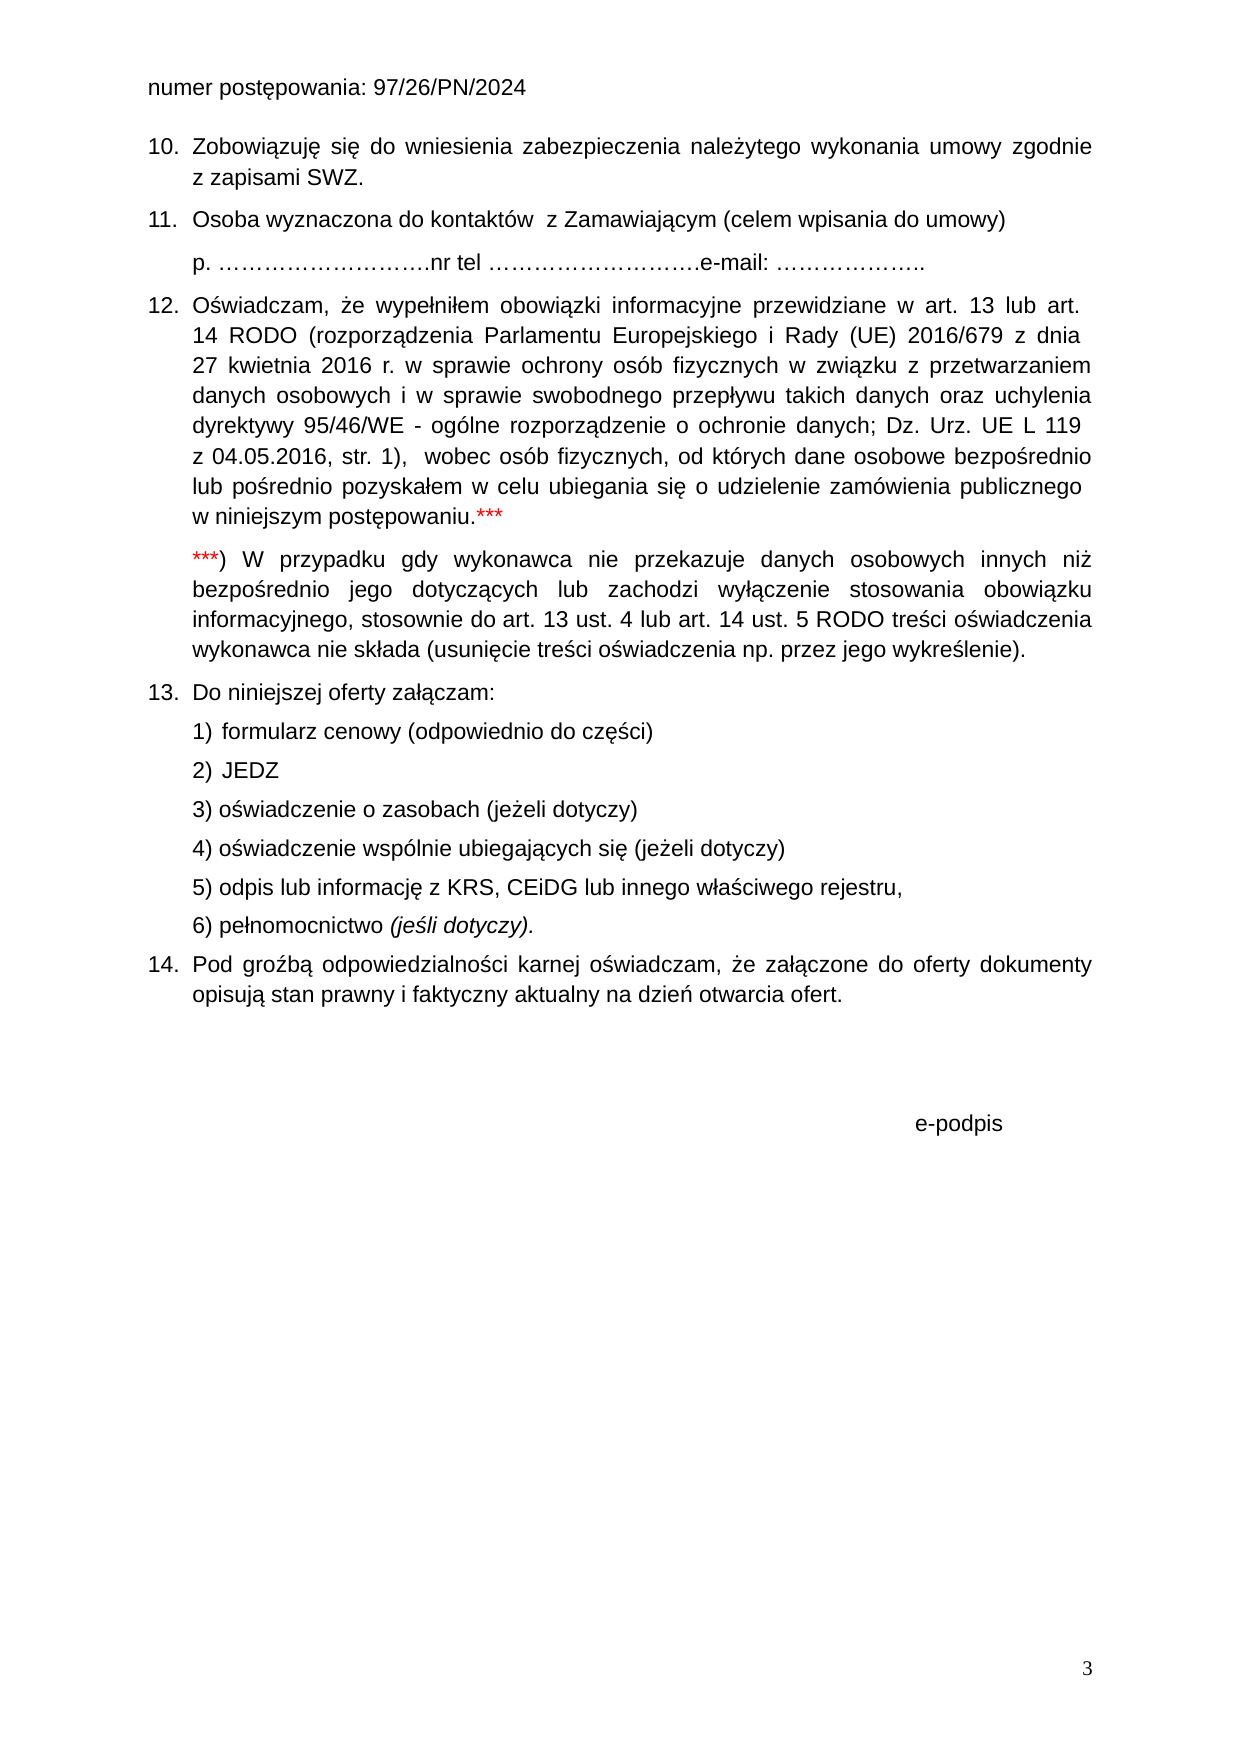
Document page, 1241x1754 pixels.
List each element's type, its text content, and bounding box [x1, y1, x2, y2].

text e-podpis [192, 1109, 1092, 1136]
text 4) oświadczenie wspólnie ubiegających się (jeżeli dotyczy) [192, 834, 1092, 861]
list Oświadczam, że wypełniłem obowiązki informacyjne przewidziane w art. 13 lub art. 14 RODO (rozporządzenia Parlamentu Europejskiego i Rady (UE) 2016/679 z dnia 27 kwietnia 2016 r. w sprawie ochrony osób fizycznych w związku z przetwarzaniem danych osobowych i w sprawie swobodnego przepływu takich danych oraz uchylenia dyrektywy 95/46/WE - ogólne rozporządzenie o ochronie danych; Dz. Urz. UE L 119 z 04.05.2016, str. 1), wobec osób fizycznych, od których dane osobowe bezpośrednio lub pośrednio pozyskałem w celu ubiegania się o udzielenie zamówienia publicznego w niniejszym postępowaniu.*** [148, 292, 1092, 529]
text 3) oświadczenie o zasobach (jeżeli dotyczy) [192, 796, 1092, 822]
text 2) JEDZ [192, 757, 1092, 783]
text ***) W przypadku gdy wykonawca nie przekazuje danych osobowych innych niż bezpośrednio jego dotyczących lub zachodzi wyłączenie stosowania obowiązku informacyjnego, stosownie do art. 13 ust. 4 lub art. 14 ust. 5 RODO treści oświadczenia wykonawca nie składa (usunięcie treści oświadczenia np. przez jego wykreślenie). [192, 546, 1092, 663]
text 1) formularz cenowy (odpowiednio do części) [192, 718, 1092, 744]
list Pod groźbą odpowiedzialności karnej oświadczam, że załączone do oferty dokumenty opisują stan prawny i faktyczny aktualny na dzień otwarcia ofert. [148, 951, 1092, 1008]
text 5) odpis lub informację z KRS, CEiDG lub innego właściwego rejestru, [148, 873, 1092, 900]
list Do niniejszej oferty załączam: [148, 679, 1092, 706]
text p. ……………………….nr tel ……………………….e-mail: ……………….. [192, 249, 1092, 275]
list Zobowiązuję się do wniesienia zabezpieczenia należytego wykonania umowy zgodnie z zapisami SWZ. [148, 133, 1092, 190]
list Osoba wyznaczona do kontaktów z Zamawiającym (celem wpisania do umowy) [148, 206, 1092, 233]
text 6) pełnomocnictwo (jeśli dotyczy). [148, 912, 1092, 939]
